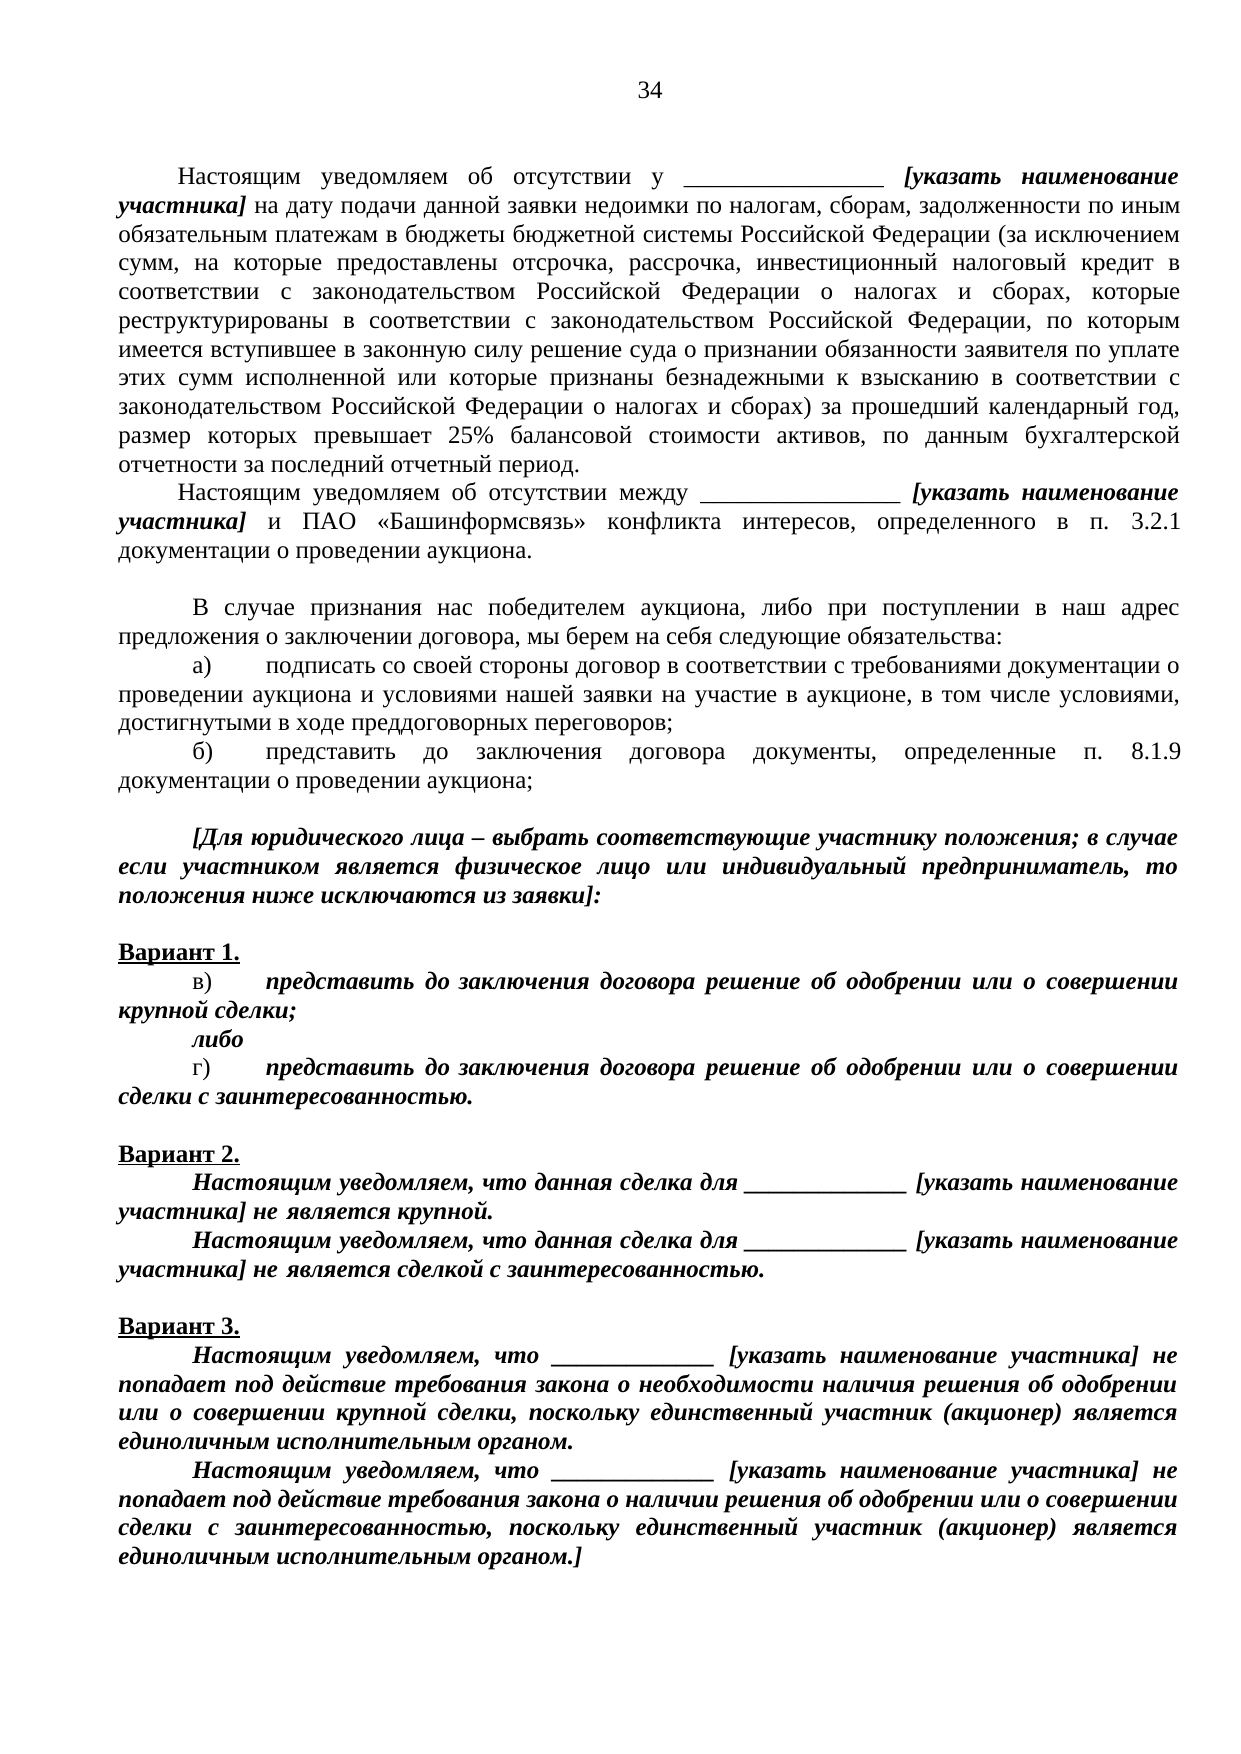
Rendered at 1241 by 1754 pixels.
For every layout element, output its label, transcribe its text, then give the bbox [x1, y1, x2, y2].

text Вариант 1. [118, 937, 1181, 966]
list представить до заключения договора решение об одобрении или о совершении крупной сделки; [118, 966, 1181, 1024]
text В случае признания нас победителем аукциона, либо при поступлении в наш адрес предложения о заключении договора, мы берем на себя следующие обязательства: [118, 592, 1181, 650]
text [Для юридического лица – выбрать соответствующие участнику положения; в случае если участником является физическое лицо или индивидуальный предприниматель, то положения ниже исключаются из заявки]: [118, 822, 1181, 909]
text Вариант 3. [118, 1311, 1181, 1340]
text Настоящим уведомляем об отсутствии между ________________ [указать наименование участника] и ПАО «Башинформсвязь» конфликта интересов, определенного в п. 3.2.1 документации о проведении аукциона. [118, 477, 1181, 564]
text Настоящим уведомляем, что _____________ [указать наименование участника] не попадает под действие требования закона о необходимости наличия решения об одобрении или о совершении крупной сделки, поскольку единственный участник (акционер) является единоличным исполнительным органом. [118, 1340, 1181, 1455]
text Настоящим уведомляем об отсутствии у ________________ [указать наименование участника] на дату подачи данной заявки недоимки по налогам, сборам, задолженности по иным обязательным платежам в бюджеты бюджетной системы Российской Федерации (за исключением сумм, на которые предоставлены отсрочка, рассрочка, инвестиционный налоговый кредит в соответствии с законодательством Российской Федерации о налогах и сборах, которые реструктурированы в соответствии с законодательством Российской Федерации, по которым имеется вступившее в законную силу решение суда о признании обязанности заявителя по уплате этих сумм исполненной или которые признаны безнадежными к взысканию в соответствии с законодательством Российской Федерации о налогах и сборах) за прошедший календарный год, размер которых превышает 25% балансовой стоимости активов, по данным бухгалтерской отчетности за последний отчетный период. [118, 161, 1181, 477]
list подписать со своей стороны договор в соответствии с требованиями документации о проведении аукциона и условиями нашей заявки на участие в аукционе, в том числе условиями, достигнутыми в ходе преддоговорных переговоров; [118, 650, 1181, 736]
text Вариант 2. [118, 1139, 1181, 1167]
text Настоящим уведомляем, что данная сделка для _____________ [указать наименование участника] не является крупной. [118, 1167, 1181, 1225]
list представить до заключения договора решение об одобрении или о совершении сделки с заинтересованностью. [118, 1052, 1181, 1110]
list представить до заключения договора документы, определенные п. 8.1.9 документации о проведении аукциона; [118, 736, 1181, 794]
text Настоящим уведомляем, что данная сделка для _____________ [указать наименование участника] не является сделкой с заинтересованностью. [118, 1225, 1181, 1282]
text либо [118, 1024, 1181, 1052]
text Настоящим уведомляем, что _____________ [указать наименование участника] не попадает под действие требования закона о наличии решения об одобрении или о совершении сделки с заинтересованностью, поскольку единственный участник (акционер) является единоличным исполнительным органом.] [118, 1455, 1181, 1570]
